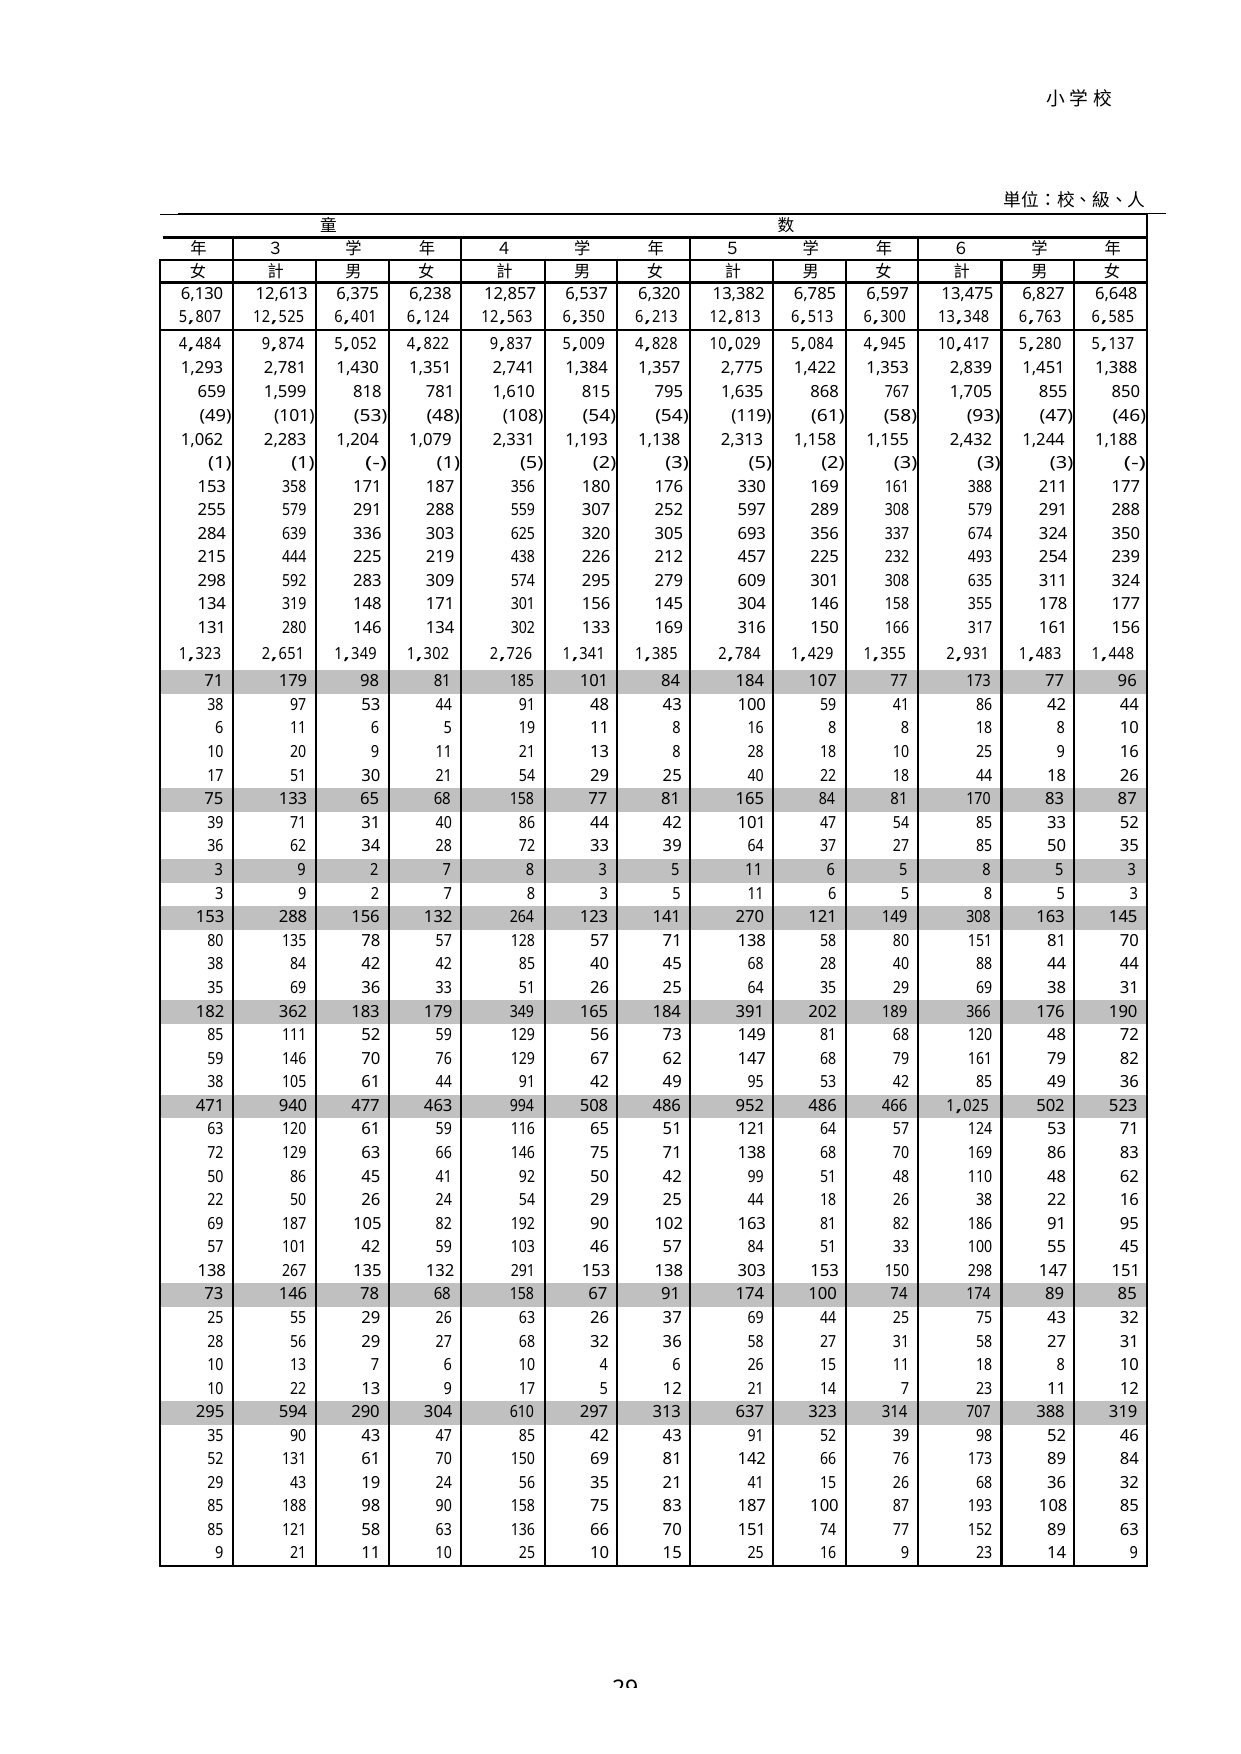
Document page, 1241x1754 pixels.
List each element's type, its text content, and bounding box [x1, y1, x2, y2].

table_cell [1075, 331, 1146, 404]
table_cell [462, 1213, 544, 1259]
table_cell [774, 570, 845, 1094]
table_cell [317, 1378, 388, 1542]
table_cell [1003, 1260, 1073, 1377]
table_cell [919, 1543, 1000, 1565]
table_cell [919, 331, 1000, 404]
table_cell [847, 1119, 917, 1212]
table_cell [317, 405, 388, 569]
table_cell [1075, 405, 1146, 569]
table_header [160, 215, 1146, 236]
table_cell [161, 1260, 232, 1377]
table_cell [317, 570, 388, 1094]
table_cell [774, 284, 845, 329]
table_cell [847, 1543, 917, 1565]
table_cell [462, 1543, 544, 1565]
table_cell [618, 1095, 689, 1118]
text 単位：校、級、人 [62, 187, 1145, 212]
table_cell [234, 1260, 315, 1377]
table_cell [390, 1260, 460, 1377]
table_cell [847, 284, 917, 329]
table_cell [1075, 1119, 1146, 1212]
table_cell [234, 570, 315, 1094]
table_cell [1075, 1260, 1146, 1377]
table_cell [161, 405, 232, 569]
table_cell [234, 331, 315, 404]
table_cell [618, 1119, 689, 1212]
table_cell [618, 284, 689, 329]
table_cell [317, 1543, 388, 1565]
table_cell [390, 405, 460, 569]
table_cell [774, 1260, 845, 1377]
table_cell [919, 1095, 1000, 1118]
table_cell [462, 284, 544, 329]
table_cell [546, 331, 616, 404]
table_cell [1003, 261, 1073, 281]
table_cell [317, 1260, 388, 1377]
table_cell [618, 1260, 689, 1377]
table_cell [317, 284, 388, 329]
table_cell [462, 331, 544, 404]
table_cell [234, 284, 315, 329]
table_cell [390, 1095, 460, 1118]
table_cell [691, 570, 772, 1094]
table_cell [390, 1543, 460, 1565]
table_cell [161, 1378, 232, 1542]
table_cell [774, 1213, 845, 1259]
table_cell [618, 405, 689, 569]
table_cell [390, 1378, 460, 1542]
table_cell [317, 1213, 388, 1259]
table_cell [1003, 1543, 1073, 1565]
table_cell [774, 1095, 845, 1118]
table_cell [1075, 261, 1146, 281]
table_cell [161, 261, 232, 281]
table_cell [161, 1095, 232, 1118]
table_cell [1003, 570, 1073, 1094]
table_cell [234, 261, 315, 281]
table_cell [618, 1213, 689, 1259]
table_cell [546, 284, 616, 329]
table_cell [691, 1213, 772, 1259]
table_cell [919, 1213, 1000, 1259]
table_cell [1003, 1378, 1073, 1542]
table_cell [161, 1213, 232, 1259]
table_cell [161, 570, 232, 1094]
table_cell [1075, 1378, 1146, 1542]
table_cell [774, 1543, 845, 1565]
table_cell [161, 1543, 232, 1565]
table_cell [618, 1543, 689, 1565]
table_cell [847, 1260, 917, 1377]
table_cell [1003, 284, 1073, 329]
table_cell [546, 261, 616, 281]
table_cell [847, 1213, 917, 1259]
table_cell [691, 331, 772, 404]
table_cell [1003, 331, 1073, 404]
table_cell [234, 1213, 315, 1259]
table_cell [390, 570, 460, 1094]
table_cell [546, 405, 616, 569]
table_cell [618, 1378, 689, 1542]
text 小 学 校 [62, 86, 1112, 111]
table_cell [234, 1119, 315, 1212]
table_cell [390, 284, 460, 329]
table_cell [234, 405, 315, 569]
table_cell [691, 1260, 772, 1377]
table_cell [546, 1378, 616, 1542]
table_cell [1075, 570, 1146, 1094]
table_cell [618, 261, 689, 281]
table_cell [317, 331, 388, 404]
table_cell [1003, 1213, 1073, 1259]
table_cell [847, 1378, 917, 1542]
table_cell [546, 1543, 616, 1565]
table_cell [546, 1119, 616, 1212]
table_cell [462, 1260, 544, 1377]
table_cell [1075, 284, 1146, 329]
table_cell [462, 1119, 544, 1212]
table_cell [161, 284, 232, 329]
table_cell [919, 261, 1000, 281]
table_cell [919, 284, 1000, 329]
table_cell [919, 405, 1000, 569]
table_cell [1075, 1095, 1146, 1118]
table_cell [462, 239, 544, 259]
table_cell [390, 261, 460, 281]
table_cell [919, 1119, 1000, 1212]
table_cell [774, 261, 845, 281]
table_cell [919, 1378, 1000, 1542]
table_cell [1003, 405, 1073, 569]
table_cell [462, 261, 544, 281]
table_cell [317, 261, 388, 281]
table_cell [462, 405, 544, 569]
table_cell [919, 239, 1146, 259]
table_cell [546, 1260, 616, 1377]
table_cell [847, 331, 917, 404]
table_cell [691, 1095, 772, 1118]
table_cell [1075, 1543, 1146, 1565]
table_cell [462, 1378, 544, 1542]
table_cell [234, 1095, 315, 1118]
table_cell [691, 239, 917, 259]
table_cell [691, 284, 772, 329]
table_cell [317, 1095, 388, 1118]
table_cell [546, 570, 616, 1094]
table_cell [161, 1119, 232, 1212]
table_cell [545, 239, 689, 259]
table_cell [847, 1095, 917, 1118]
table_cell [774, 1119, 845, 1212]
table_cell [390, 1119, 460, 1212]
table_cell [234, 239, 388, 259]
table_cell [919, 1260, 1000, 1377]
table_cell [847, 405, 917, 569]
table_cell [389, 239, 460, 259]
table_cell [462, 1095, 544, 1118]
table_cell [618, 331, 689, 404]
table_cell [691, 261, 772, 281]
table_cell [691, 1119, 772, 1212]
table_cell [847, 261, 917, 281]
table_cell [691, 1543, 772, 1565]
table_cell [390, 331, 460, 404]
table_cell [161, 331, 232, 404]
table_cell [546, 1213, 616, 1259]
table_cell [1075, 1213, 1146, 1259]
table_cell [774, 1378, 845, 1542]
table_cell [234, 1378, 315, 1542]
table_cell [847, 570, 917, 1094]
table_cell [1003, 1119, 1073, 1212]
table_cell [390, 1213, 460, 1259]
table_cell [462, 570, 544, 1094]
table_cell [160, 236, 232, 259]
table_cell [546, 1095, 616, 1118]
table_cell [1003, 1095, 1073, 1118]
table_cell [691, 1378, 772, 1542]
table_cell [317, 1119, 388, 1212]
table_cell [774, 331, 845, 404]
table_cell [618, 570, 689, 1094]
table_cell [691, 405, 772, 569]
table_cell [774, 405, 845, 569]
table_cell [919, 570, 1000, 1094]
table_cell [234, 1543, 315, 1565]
